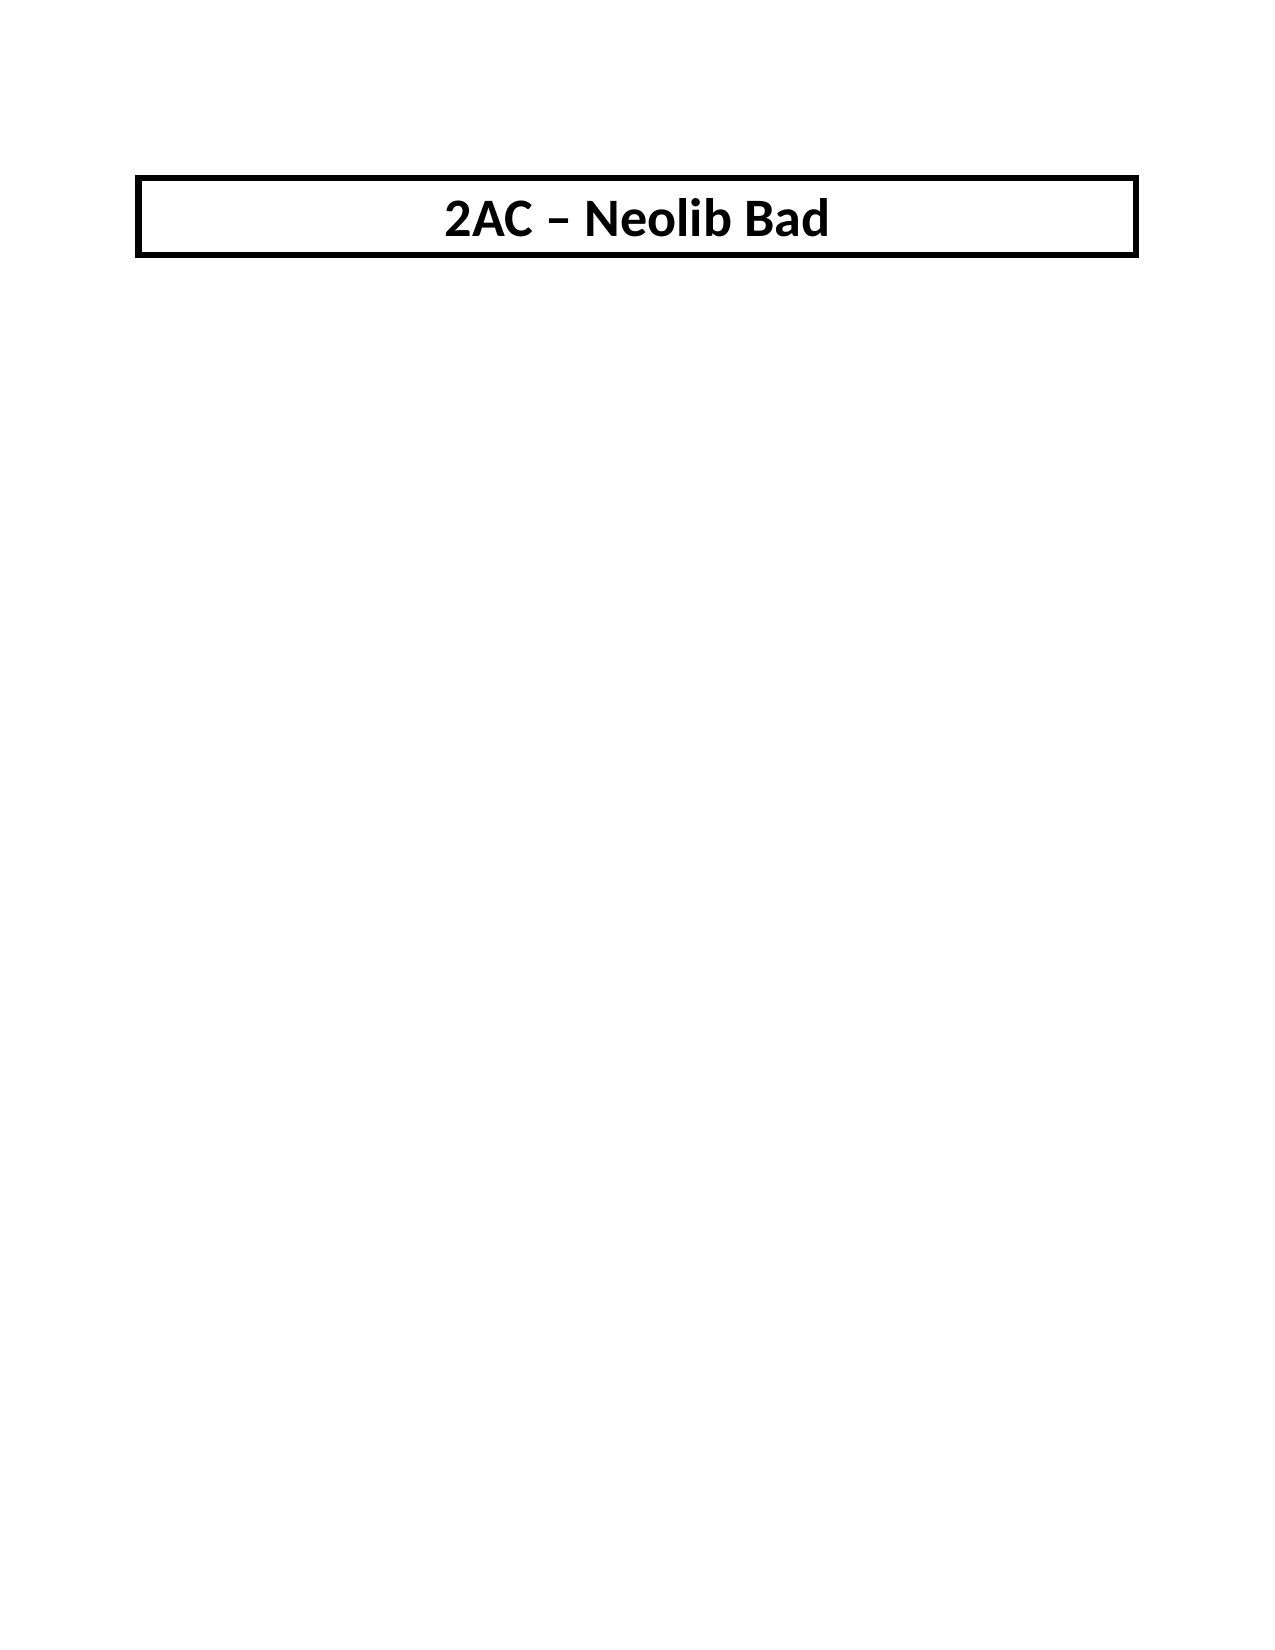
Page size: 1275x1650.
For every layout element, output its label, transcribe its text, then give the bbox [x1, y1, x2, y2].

subtitle 2AC – Neolib Bad [142, 181, 1133, 252]
